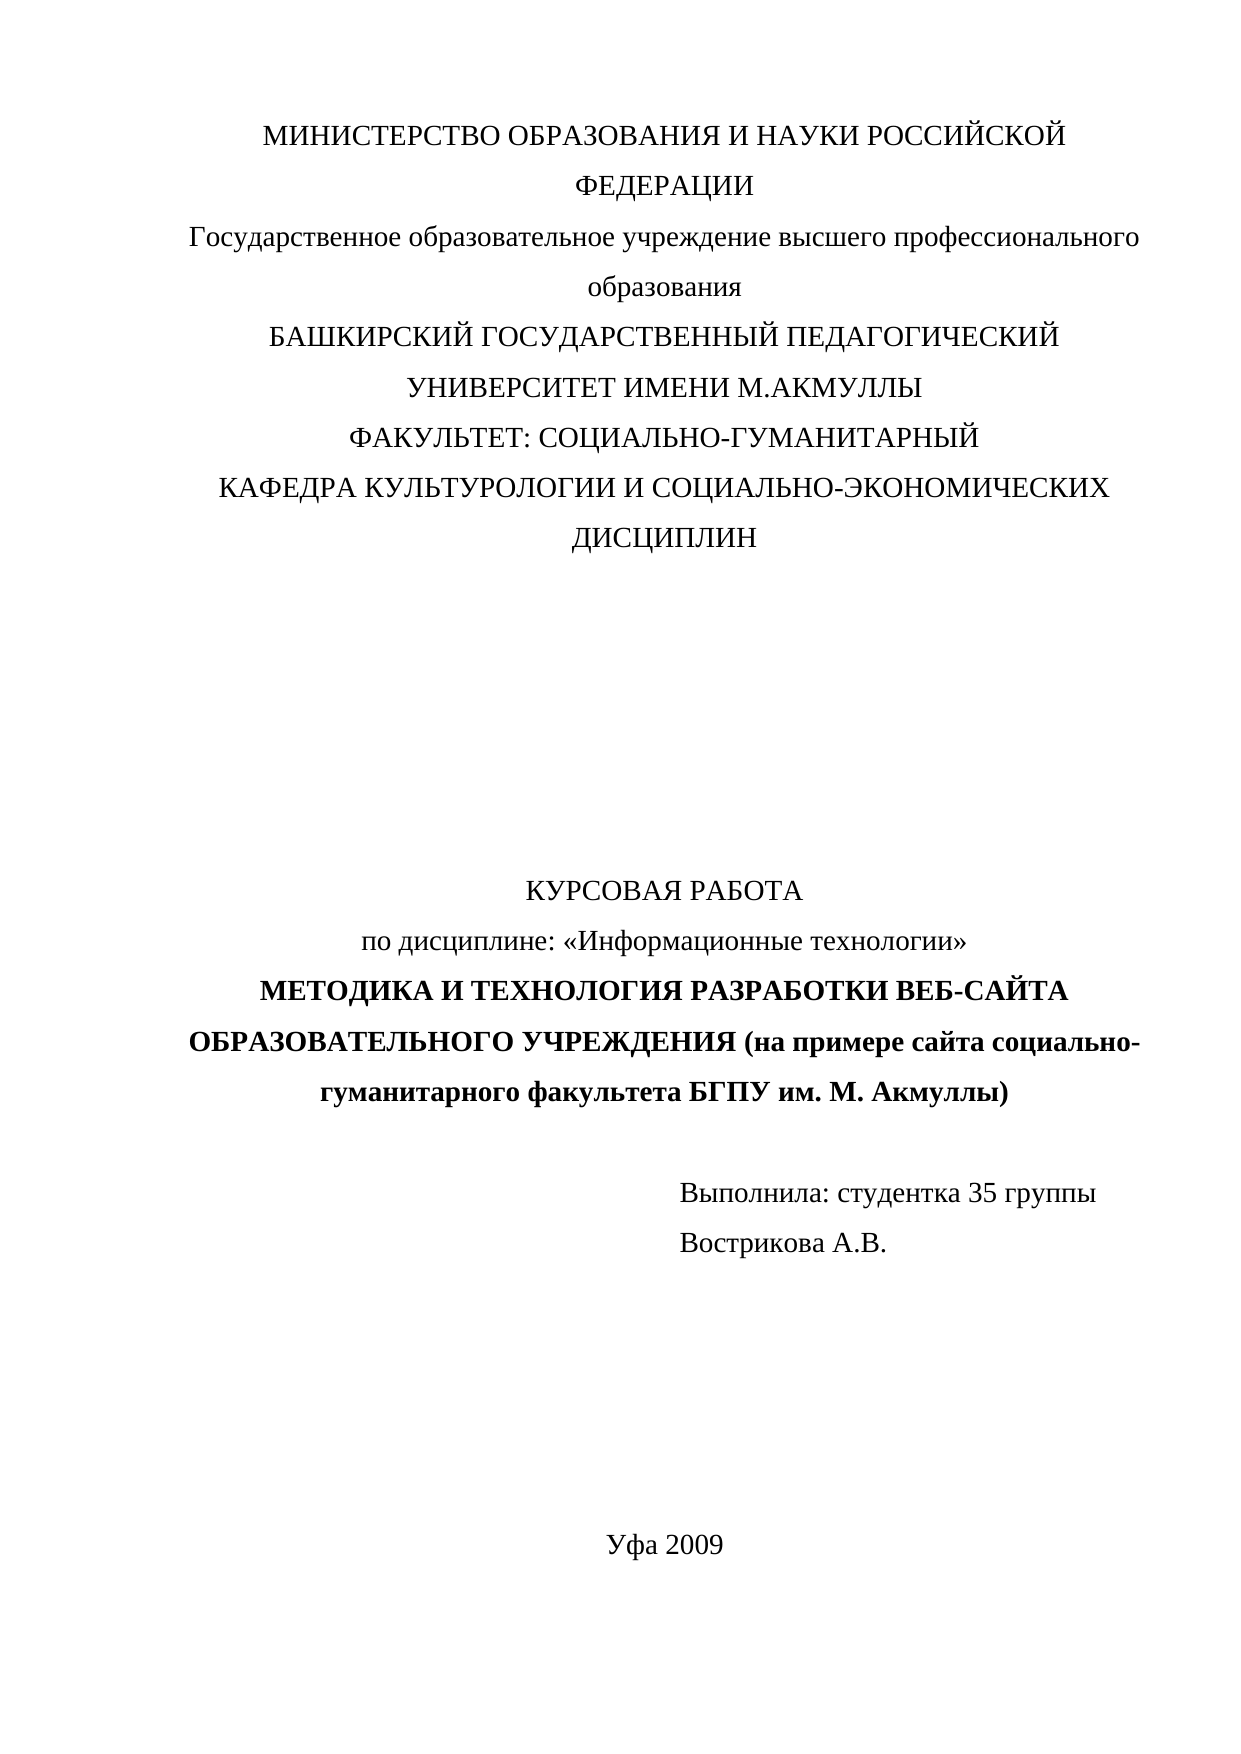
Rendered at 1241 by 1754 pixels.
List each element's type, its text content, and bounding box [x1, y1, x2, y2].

text Уфа 2009 [177, 1527, 1152, 1560]
text Вострикова А.В. [679, 1225, 1152, 1258]
text Выполнила: студентка 35 группы [679, 1175, 1152, 1208]
text КУРСОВАЯ РАБОТА [177, 873, 1152, 906]
text ФАКУЛЬТЕТ: СОЦИАЛЬНО-ГУМАНИТАРНЫЙ [177, 420, 1152, 453]
text БАШКИРСКИЙ ГОСУДАРСТВЕННЫЙ ПЕДАГОГИЧЕСКИЙ УНИВЕРСИТЕТ ИМЕНИ М.АКМУЛЛЫ [177, 319, 1152, 403]
text МИНИСТЕРСТВО ОБРАЗОВАНИЯ И НАУКИ РОССИЙСКОЙ ФЕДЕРАЦИИ [177, 118, 1152, 202]
text по дисциплине: «Информационные технологии» [177, 923, 1152, 957]
text Методика и технология РАЗРАБОТКи ВЕБ-САЙТА [177, 973, 1152, 1007]
text КАФЕДРА КУЛЬТУРОЛОГИИ И СОЦИАЛЬНО-ЭКОНОМИЧЕСКИХ ДИСЦИПЛИН [177, 470, 1152, 554]
text ОБРАЗОВАТЕЛЬНОГО УЧРЕЖДЕНИЯ (на примере сайта социально-гуманитарного факультета БГПУ им. М. Акмуллы) [177, 1024, 1152, 1108]
text Государственное образовательное учреждение высшего профессионального образования [177, 219, 1152, 303]
